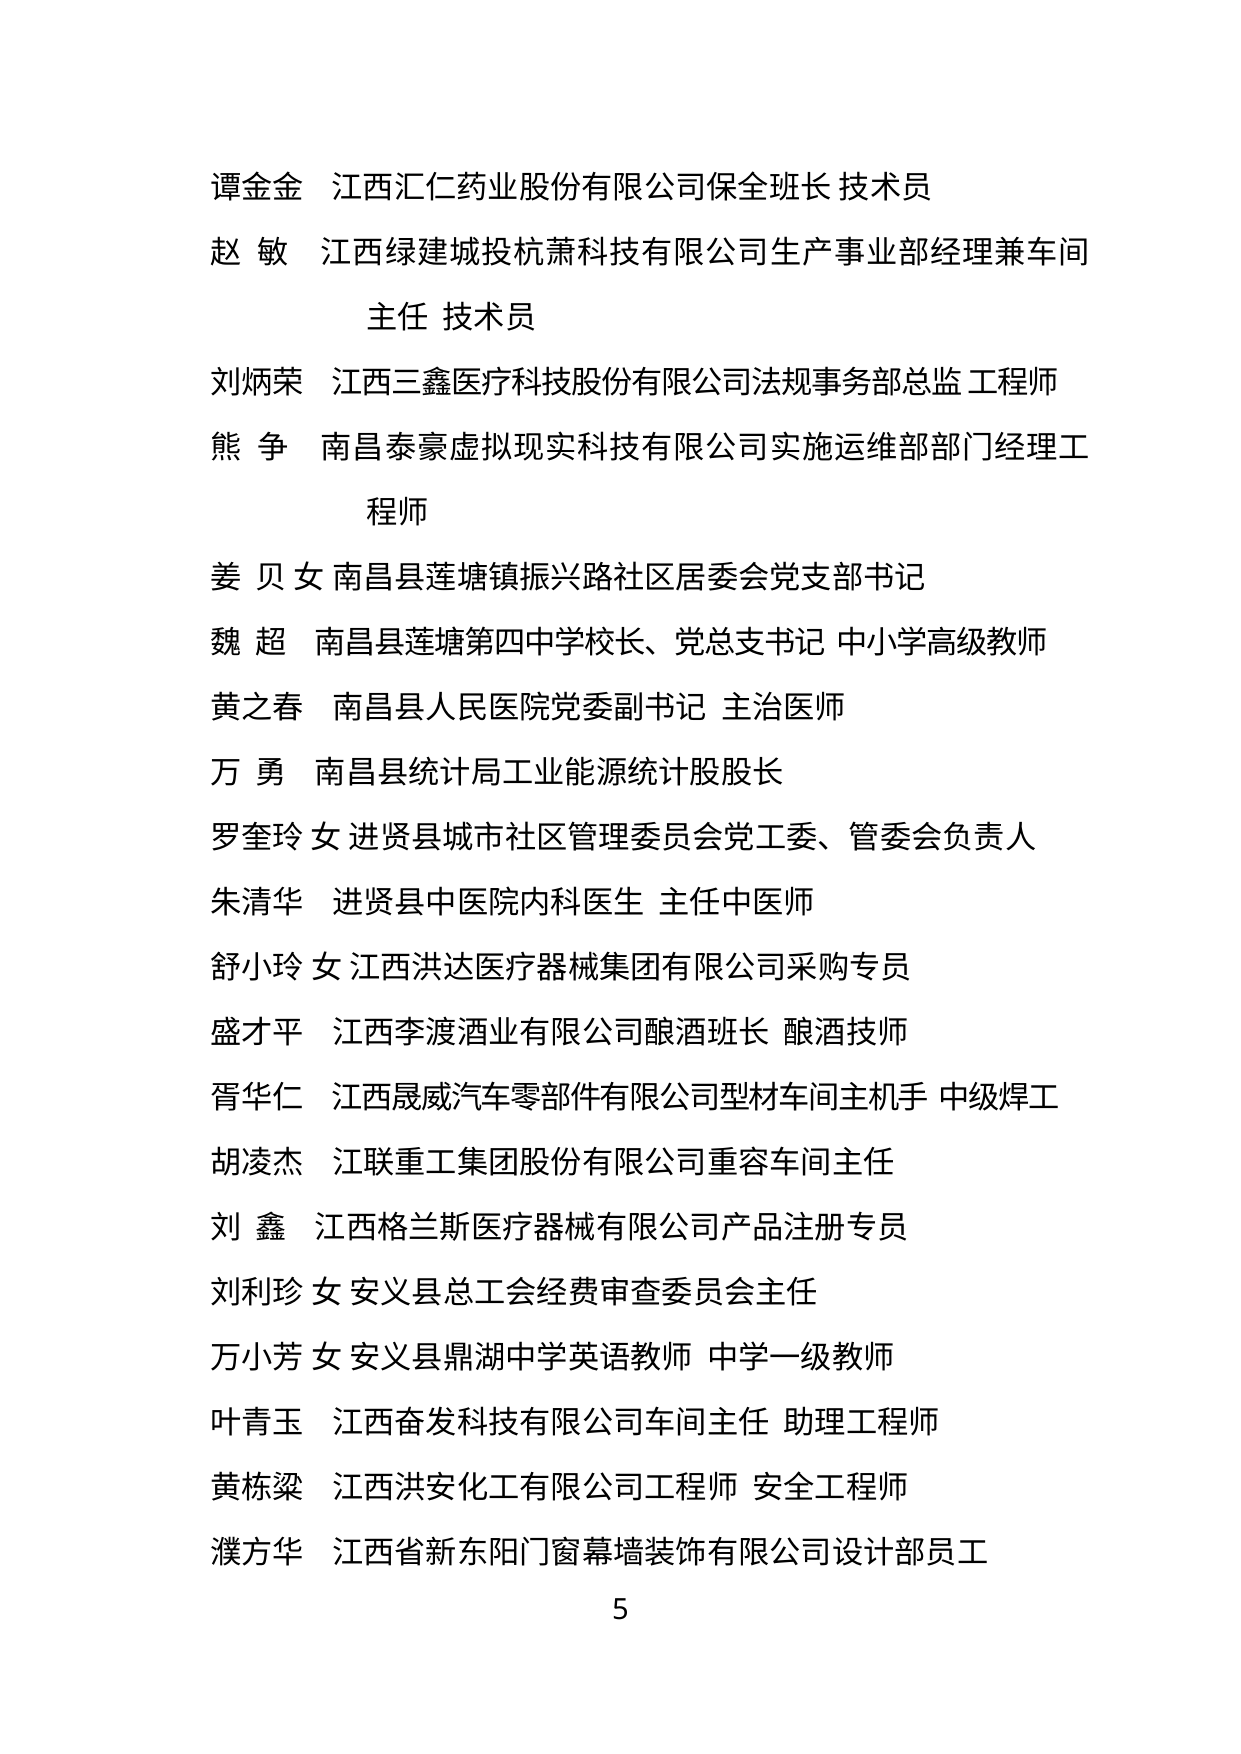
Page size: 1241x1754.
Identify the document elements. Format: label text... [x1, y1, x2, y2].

text 盛才平 江西李渡酒业有限公司酿酒班长 酿酒技师 [148, 998, 1092, 1063]
text 黄栋粱 江西洪安化工有限公司工程师 安全工程师 [148, 1453, 1092, 1518]
text 万小芳 女 安义县鼎湖中学英语教师 中学一级教师 [148, 1323, 1092, 1388]
text 万 勇 南昌县统计局工业能源统计股股长 [148, 738, 1092, 803]
text 刘炳荣 江西三鑫医疗科技股份有限公司法规事务部总监 工程师 [210, 348, 1092, 413]
text 叶青玉 江西奋发科技有限公司车间主任 助理工程师 [148, 1388, 1092, 1453]
text 舒小玲 女 江西洪达医疗器械集团有限公司采购专员 [148, 933, 1092, 998]
text 濮方华 江西省新东阳门窗幕墙装饰有限公司设计部员工 [148, 1518, 1092, 1583]
text 朱清华 进贤县中医院内科医生 主任中医师 [148, 868, 1092, 933]
text 姜 贝 女 南昌县莲塘镇振兴路社区居委会党支部书记 [148, 543, 1092, 608]
text 罗奎玲 女 进贤县城市社区管理委员会党工委、管委会负责人 [210, 803, 1092, 868]
text 魏 超 南昌县莲塘第四中学校长、党总支书记 中小学高级教师 [210, 608, 1092, 673]
text 刘 鑫 江西格兰斯医疗器械有限公司产品注册专员 [148, 1193, 1092, 1258]
text 胥华仁 江西晟威汽车零部件有限公司型材车间主机手 中级焊工 [210, 1063, 1092, 1128]
text 熊 争 南昌泰豪虚拟现实科技有限公司实施运维部部门经理工程师 [210, 413, 1092, 543]
text 胡凌杰 江联重工集团股份有限公司重容车间主任 [148, 1128, 1092, 1193]
text 赵 敏 江西绿建城投杭萧科技有限公司生产事业部经理兼车间主任 技术员 [210, 218, 1092, 348]
text 刘利珍 女 安义县总工会经费审查委员会主任 [148, 1258, 1092, 1323]
text 谭金金 江西汇仁药业股份有限公司保全班长 技术员 [210, 153, 1092, 218]
text 黄之春 南昌县人民医院党委副书记 主治医师 [148, 673, 1092, 738]
